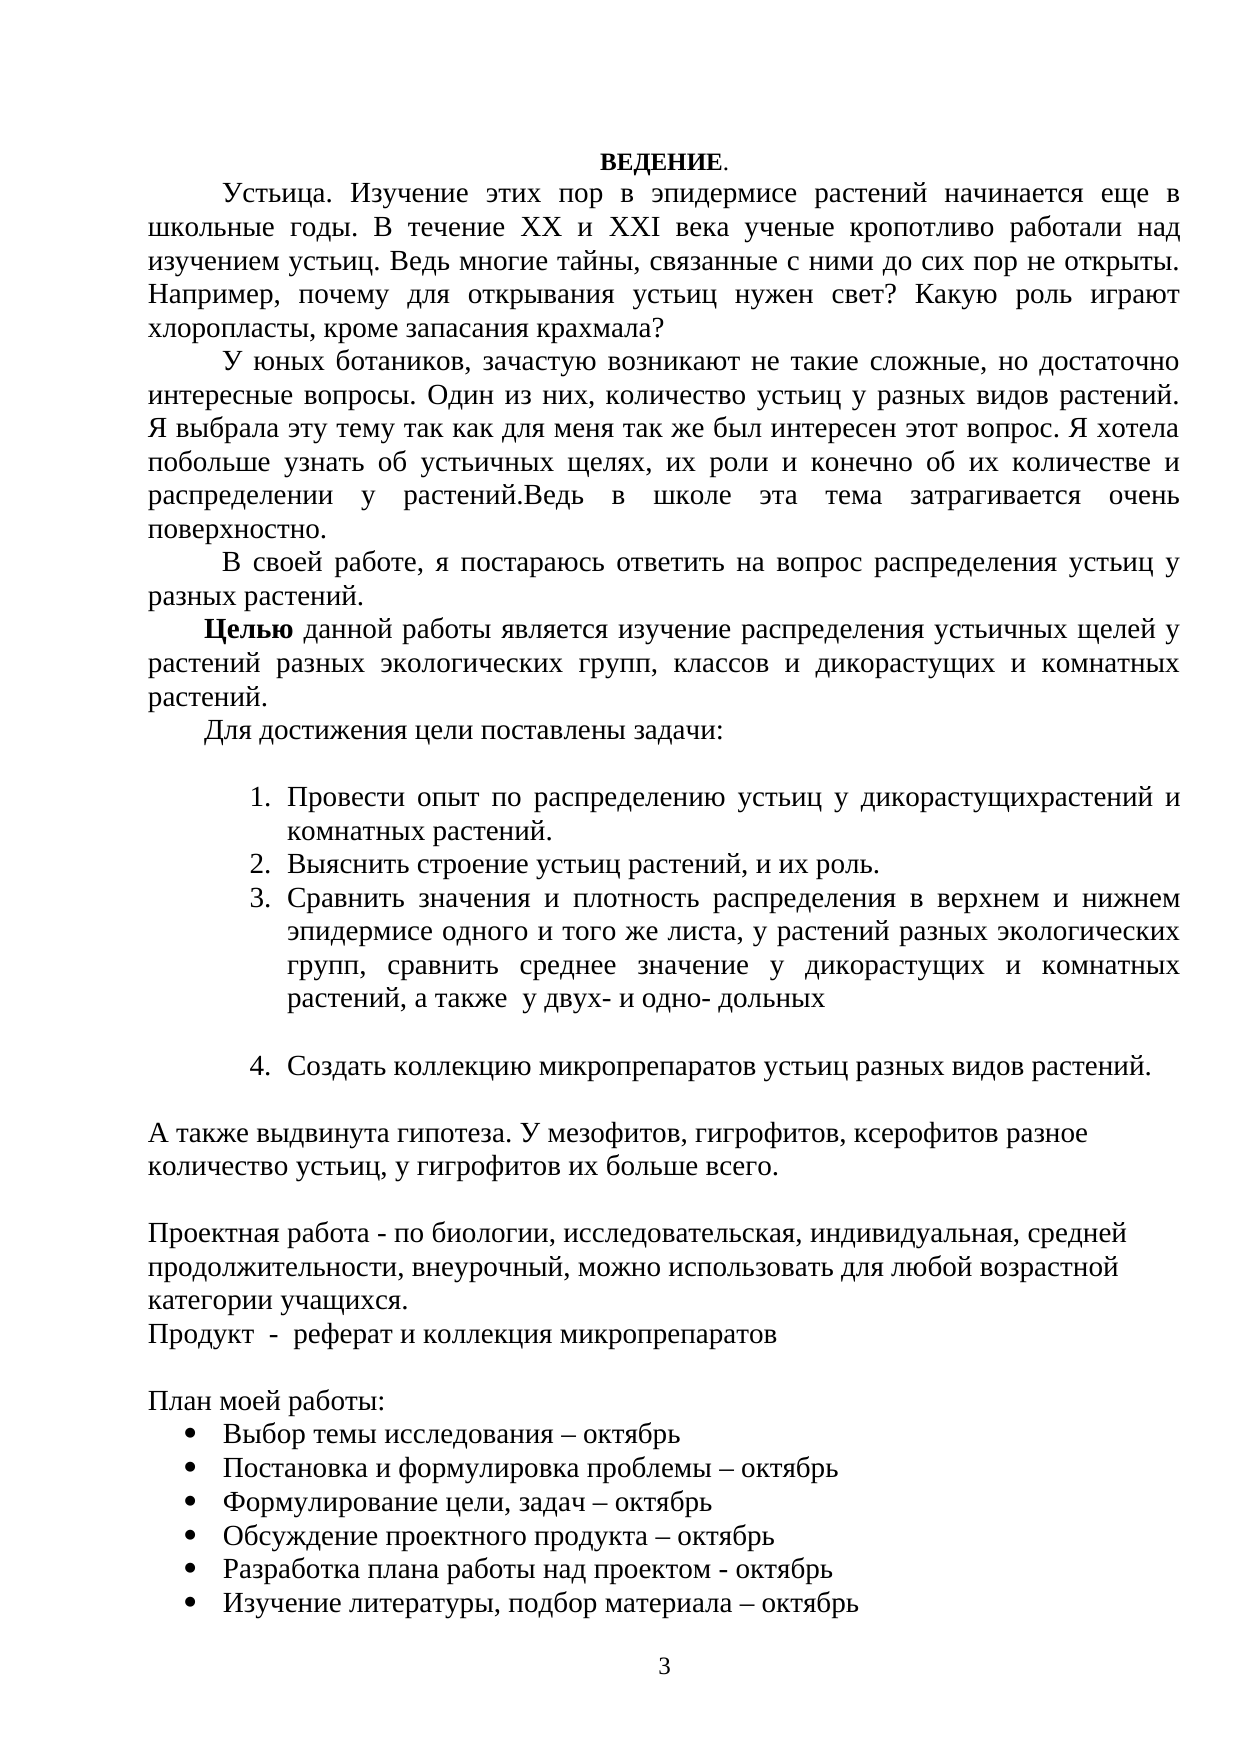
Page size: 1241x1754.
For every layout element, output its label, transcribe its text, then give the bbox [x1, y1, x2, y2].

text Для достижения цели поставлены задачи: [204, 712, 1181, 746]
text План моей работы: [148, 1383, 1181, 1417]
text Устьица. Изучение этих пор в эпидермисе растений начинается еще в школьные годы. В течение XX и XXI века ученые кропотливо работали над изучением устьиц. Ведь многие тайны, связанные с ними до сих пор не открыты. Например, почему для открывания устьиц нужен свет? Какую роль играют хлоропласты, кроме запасания крахмала? [148, 176, 1181, 343]
text ВЕДЕНИЕ. [148, 147, 1181, 176]
list Разработка плана работы над проектом - октябрь [185, 1551, 1181, 1585]
text А также выдвинута гипотеза. У мезофитов, гигрофитов, ксерофитов разное количество устьиц, у гигрофитов их больше всего. [148, 1115, 1181, 1182]
list Создать коллекцию микропрепаратов устьиц разных видов растений. [249, 1048, 1181, 1081]
text Проектная работа - по биологии, исследовательская, индивидуальная, средней продолжительности, внеурочный, можно использовать для любой возрастной категории учащихся. [148, 1215, 1181, 1316]
text В своей работе, я постараюсь ответить на вопрос распределения устьиц у разных растений. [148, 544, 1181, 612]
list Изучение литературы, подбор материала – октябрь [185, 1585, 1181, 1618]
text У юных ботаников, зачастую возникают не такие сложные, но достаточно интересные вопросы. Один из них, количество устьиц у разных видов растений. Я выбрала эту тему так как для меня так же был интересен этот вопрос. Я хотела побольше узнать об устьичных щелях, их роли и конечно об их количестве и распределении у растений.Ведь в школе эта тема затрагивается очень поверхностно. [148, 343, 1181, 544]
list Выяснить строение устьиц растений, и их роль. [249, 846, 1181, 880]
list Выбор темы исследования – октябрь [185, 1417, 1181, 1450]
list Обсуждение проектного продукта – октябрь [185, 1518, 1181, 1551]
list Постановка и формулировка проблемы – октябрь [185, 1450, 1181, 1484]
text Продукт - реферат и коллекция микропрепаратов [148, 1316, 1181, 1349]
list Сравнить значения и плотность распределения в верхнем и нижнем эпидермисе одного и того же листа, у растений разных экологических групп, сравнить среднее значение у дикорастущих и комнатных растений, а также у двух- и одно- дольных [249, 880, 1181, 1014]
text Целью данной работы является изучение распределения устьичных щелей у растений разных экологических групп, классов и дикорастущих и комнатных растений. [148, 612, 1181, 712]
list Провести опыт по распределению устьиц у дикорастущихрастений и комнатных растений. [249, 779, 1181, 846]
list Формулирование цели, задач – октябрь [185, 1484, 1181, 1518]
